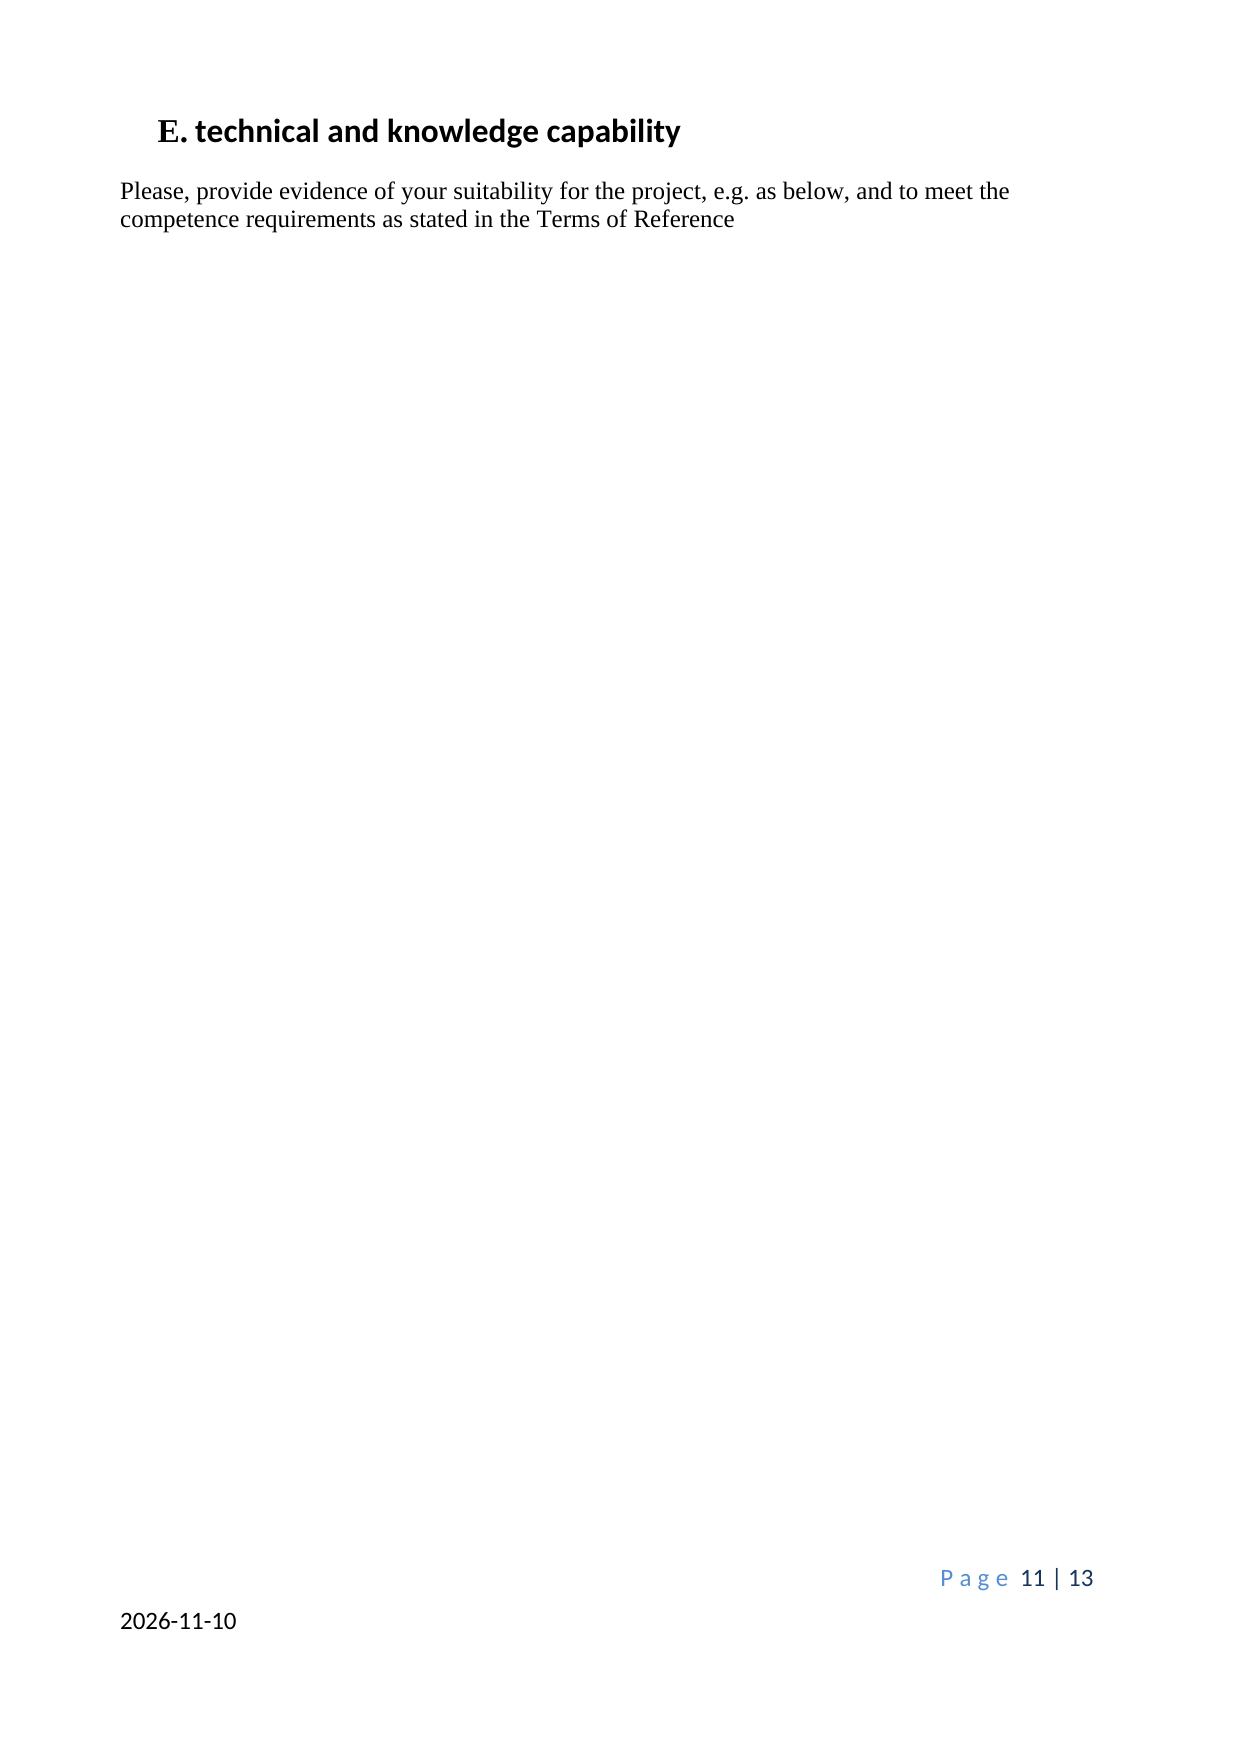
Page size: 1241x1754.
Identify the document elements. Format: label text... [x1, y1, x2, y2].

subtitle technical and knowledge capability [157, 110, 1120, 151]
text Please, provide evidence of your suitability for the project, e.g. as below, and to meet the competence requirements as stated in the Terms of Reference [120, 176, 1120, 233]
